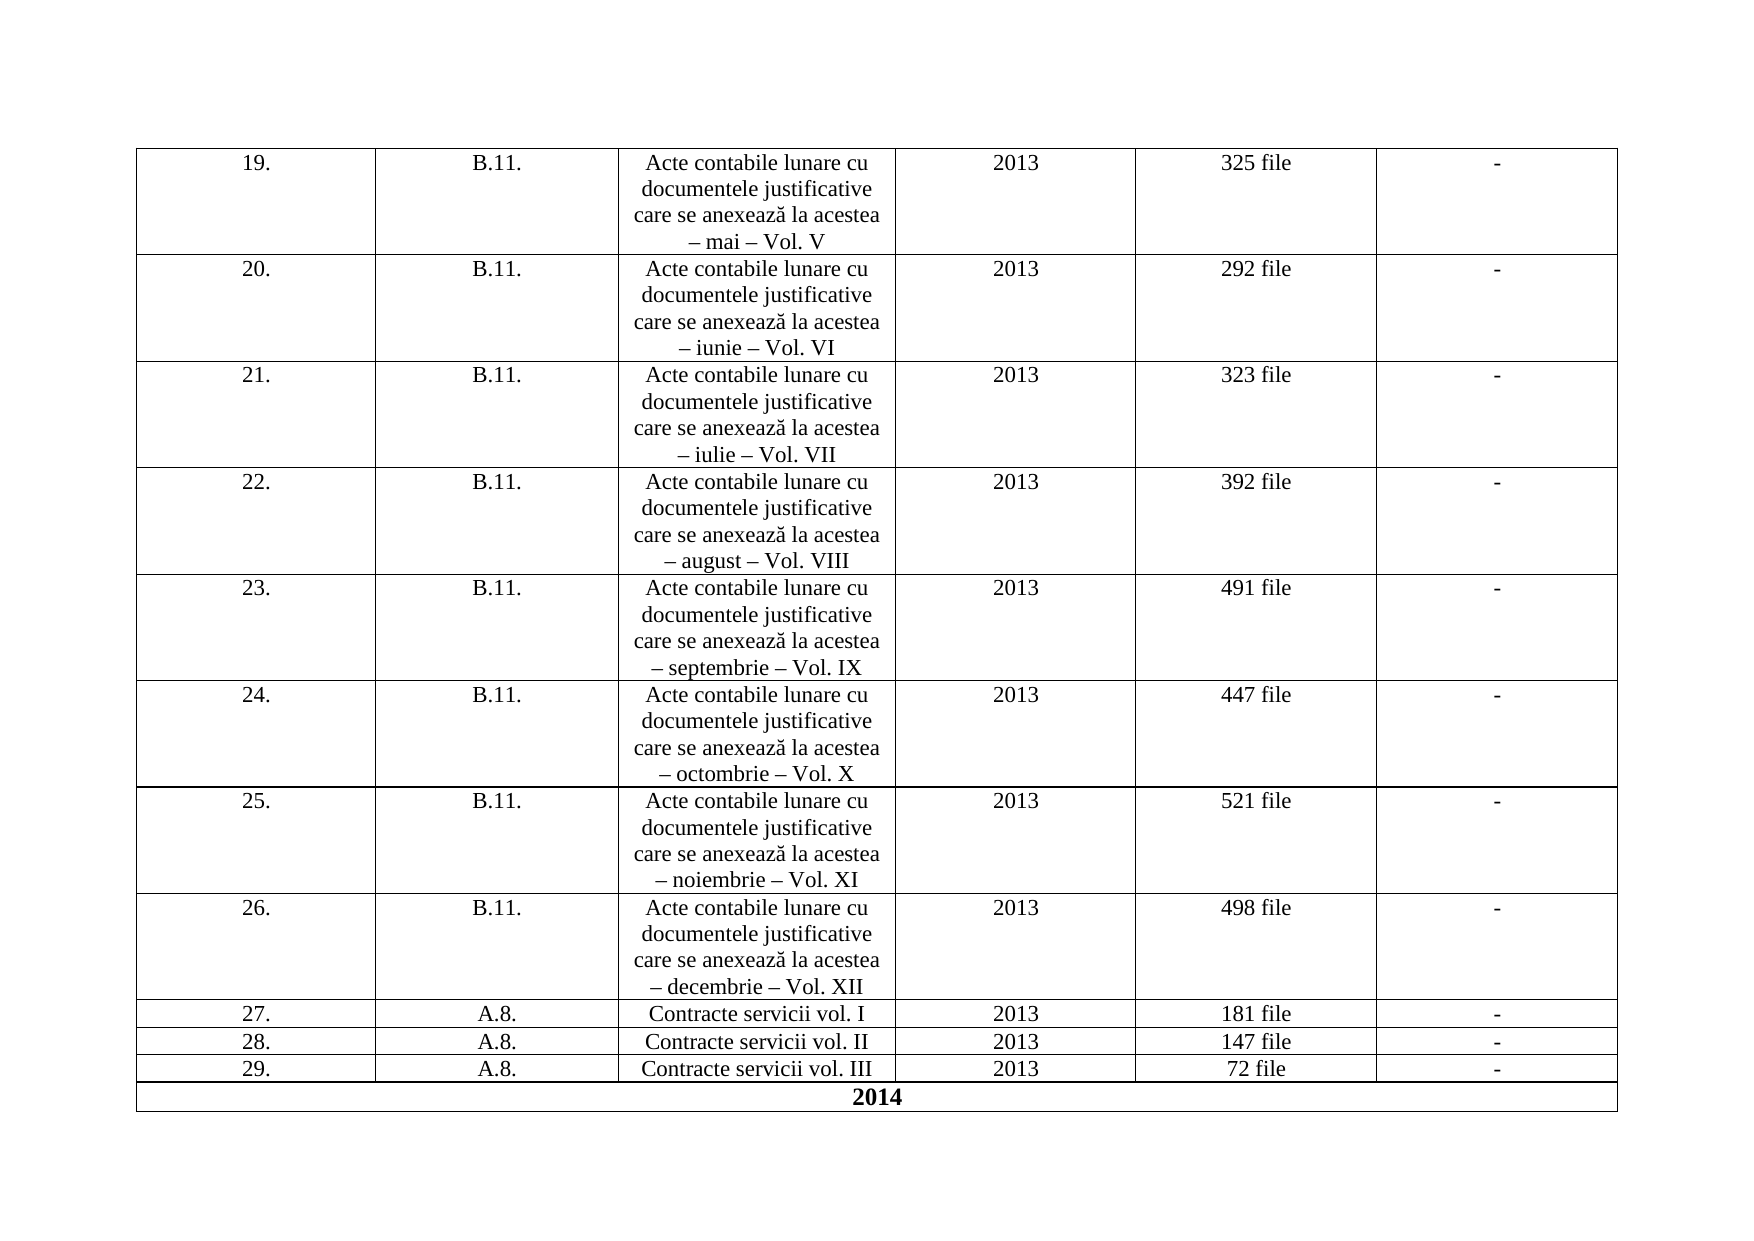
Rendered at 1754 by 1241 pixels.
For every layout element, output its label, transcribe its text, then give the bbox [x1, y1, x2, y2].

table_cell 26. [137, 894, 375, 999]
table_cell 25. [137, 788, 375, 893]
table_cell - [1377, 362, 1617, 467]
table_cell 323 file [1136, 362, 1376, 467]
table_cell 2013 [896, 1055, 1135, 1081]
table_cell - [1377, 1000, 1617, 1027]
table_cell - [1377, 255, 1617, 361]
table_cell 292 file [1136, 255, 1376, 361]
table_cell - [1377, 681, 1617, 786]
table_cell 521 file [1136, 788, 1376, 893]
table_cell B.11. [376, 362, 618, 467]
table_cell 147 file [1136, 1028, 1376, 1054]
table_cell B.11. [376, 681, 618, 786]
table_cell 21. [137, 362, 375, 467]
table_cell 29. [137, 1055, 375, 1081]
table_cell A.8. [376, 1000, 618, 1027]
table_cell - [1377, 1028, 1617, 1054]
table_cell Acte contabile lunare cu documentele justificative care se anexează la acestea – august – Vol. VIII [619, 468, 895, 573]
table_cell - [1377, 788, 1617, 893]
table_cell 2013 [896, 1000, 1135, 1027]
table_cell 19. [137, 149, 375, 254]
table_cell B.11. [376, 575, 618, 680]
table_cell 72 file [1136, 1055, 1376, 1081]
table_cell 22. [137, 468, 375, 573]
table_cell Acte contabile lunare cu documentele justificative care se anexează la acestea – decembrie – Vol. XII [619, 894, 895, 999]
table_cell 2013 [896, 788, 1135, 893]
table_cell Acte contabile lunare cu documentele justificative care se anexează la acestea – septembrie – Vol. IX [619, 575, 895, 680]
table_cell 24. [137, 681, 375, 786]
table_cell Acte contabile lunare cu documentele justificative care se anexează la acestea – mai – Vol. V [619, 149, 895, 254]
table_cell Acte contabile lunare cu documentele justificative care se anexează la acestea – octombrie – Vol. X [619, 681, 895, 786]
table_cell 2013 [896, 894, 1135, 999]
table_cell A.8. [376, 1028, 618, 1054]
table_cell B.11. [376, 894, 618, 999]
table_cell 2013 [896, 575, 1135, 680]
table_cell 2013 [896, 149, 1135, 254]
table_cell 2013 [896, 681, 1135, 786]
table_cell 2013 [896, 468, 1135, 573]
table_cell 498 file [1136, 894, 1376, 999]
table_cell 2013 [896, 255, 1135, 361]
table_cell 2013 [896, 362, 1135, 467]
table_cell 181 file [1136, 1000, 1376, 1027]
table_cell 27. [137, 1000, 375, 1027]
table_cell 20. [137, 255, 375, 361]
table_cell Acte contabile lunare cu documentele justificative care se anexează la acestea – noiembrie – Vol. XI [619, 788, 895, 893]
table_cell Contracte servicii vol. II [619, 1028, 895, 1054]
table_cell - [1377, 1055, 1617, 1081]
table_cell Contracte servicii vol. III [619, 1055, 895, 1081]
table_cell Acte contabile lunare cu documentele justificative care se anexează la acestea – iunie – Vol. VI [619, 255, 895, 361]
table_cell 447 file [1136, 681, 1376, 786]
table_cell - [1377, 149, 1617, 254]
table_cell Acte contabile lunare cu documentele justificative care se anexează la acestea – iulie – Vol. VII [619, 362, 895, 467]
table_cell - [1377, 575, 1617, 680]
table_cell B.11. [376, 149, 618, 254]
table_cell 2014 [137, 1083, 1617, 1111]
table_cell A.8. [376, 1055, 618, 1081]
table_cell - [1377, 468, 1617, 573]
table_cell 491 file [1136, 575, 1376, 680]
table_cell B.11. [376, 468, 618, 573]
table_cell B.11. [376, 788, 618, 893]
table_cell 2013 [896, 1028, 1135, 1054]
table_cell 325 file [1136, 149, 1376, 254]
table_cell 392 file [1136, 468, 1376, 573]
table_cell Contracte servicii vol. I [619, 1000, 895, 1027]
table_cell 23. [137, 575, 375, 680]
table_cell 28. [137, 1028, 375, 1054]
table_cell - [1377, 894, 1617, 999]
table_cell B.11. [376, 255, 618, 361]
